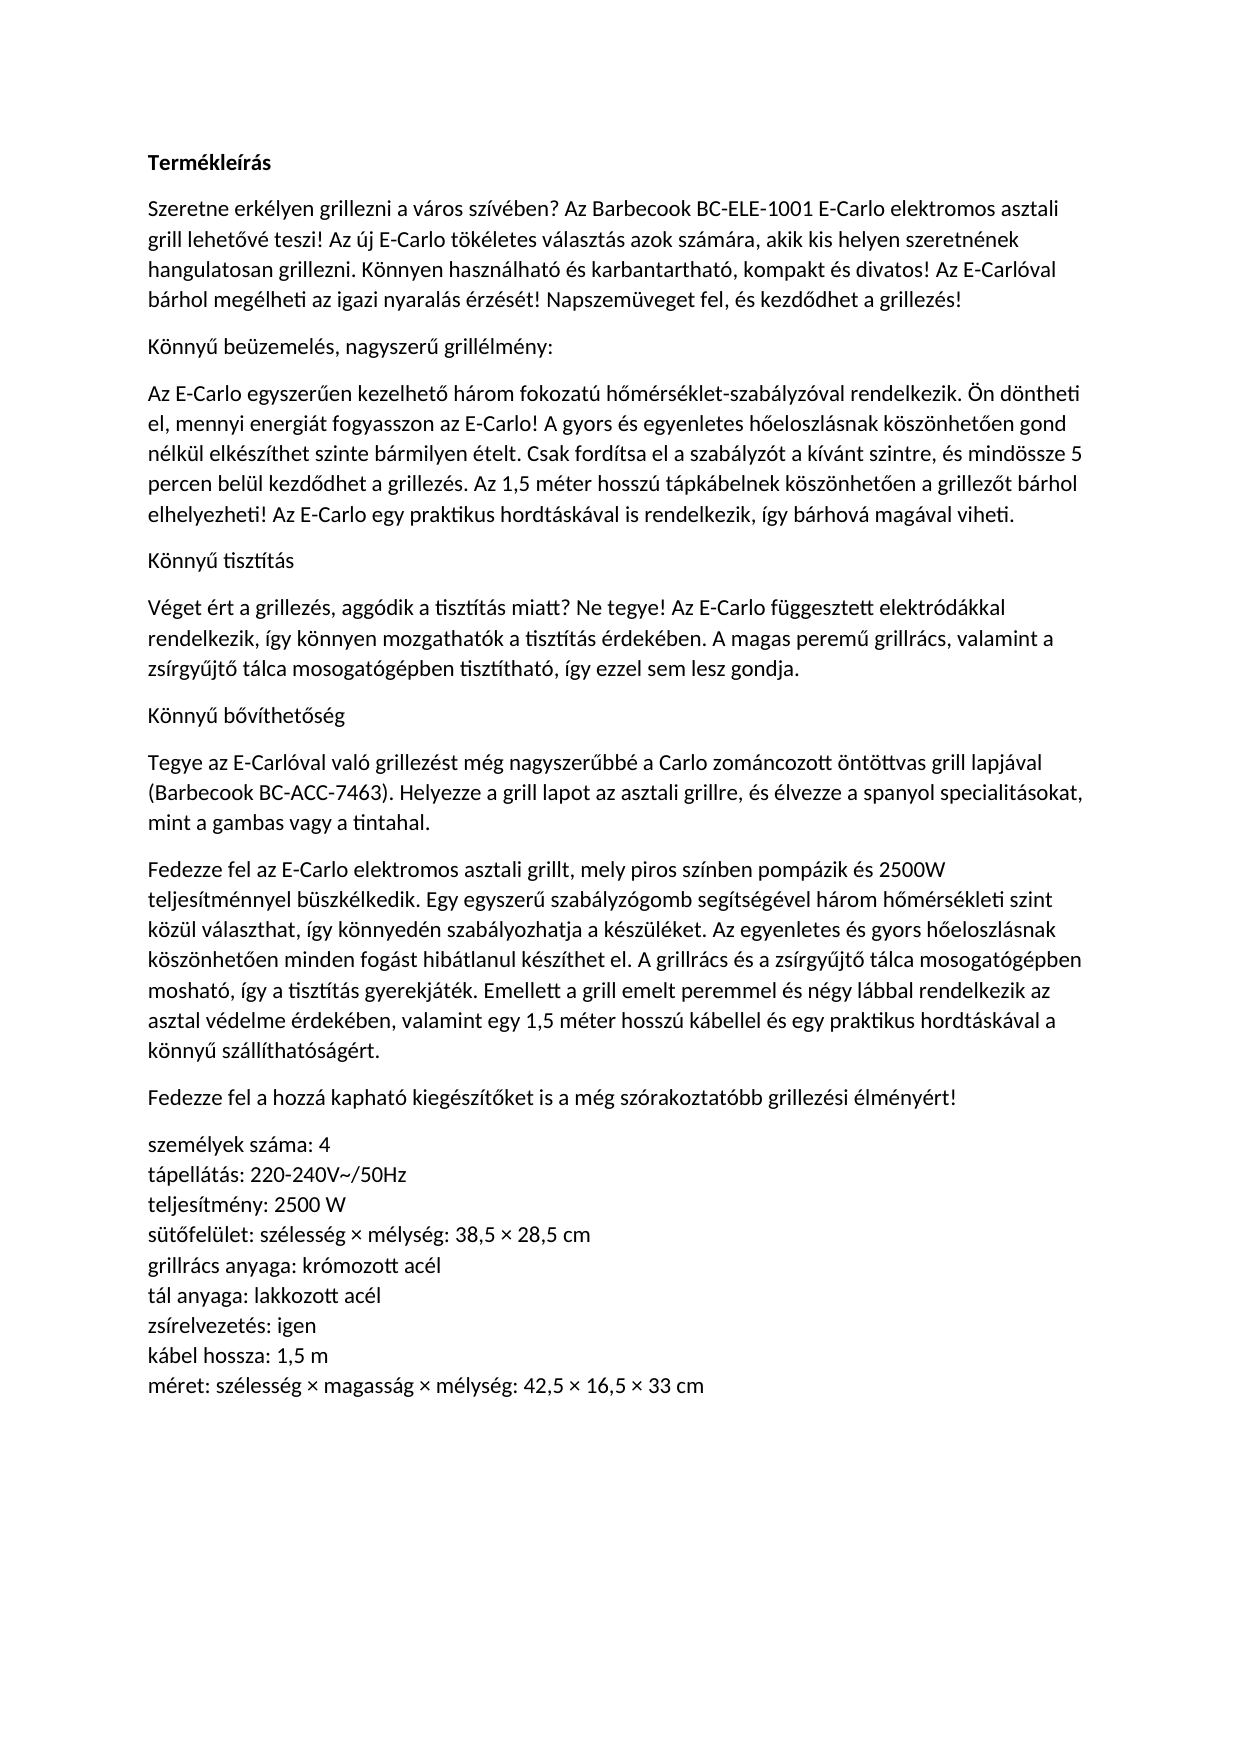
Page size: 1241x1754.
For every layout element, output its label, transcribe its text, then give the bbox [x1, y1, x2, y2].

text Termékleírás [148, 148, 1093, 176]
text Az E-Carlo egyszerűen kezelhető három fokozatú hőmérséklet-szabályzóval rendelkezik. Ön döntheti el, mennyi energiát fogyasszon az E-Carlo! A gyors és egyenletes hőeloszlásnak köszönhetően gond nélkül elkészíthet szinte bármilyen ételt. Csak fordítsa el a szabályzót a kívánt szintre, és mindössze 5 percen belül kezdődhet a grillezés. Az 1,5 méter hosszú tápkábelnek köszönhetően a grillezőt bárhol elhelyezheti! Az E-Carlo egy praktikus hordtáskával is rendelkezik, így bárhová magával viheti. [148, 379, 1093, 528]
text Könnyű beüzemelés, nagyszerű grillélmény: [148, 332, 1093, 360]
text Könnyű tisztítás [148, 547, 1093, 574]
text személyek száma: 4 tápellátás: 220-240V~/50Hz teljesítmény: 2500 W sütőfelület: szélesség × mélység: 38,5 × 28,5 cm grillrács anyaga: krómozott acél tál anyaga: lakkozott acél zsírelvezetés: igen kábel hossza: 1,5 m méret: szélesség × magasság × mélység: 42,5 × 16,5 × 33 cm [148, 1130, 1093, 1399]
text Fedezze fel az E-Carlo elektromos asztali grillt, mely piros színben pompázik és 2500W teljesítménnyel büszkélkedik. Egy egyszerű szabályzógomb segítségével három hőmérsékleti szint közül választhat, így könnyedén szabályozhatja a készüléket. Az egyenletes és gyors hőeloszlásnak köszönhetően minden fogást hibátlanul készíthet el. A grillrács és a zsírgyűjtő tálca mosogatógépben mosható, így a tisztítás gyerekjáték. Emellett a grill emelt peremmel és négy lábbal rendelkezik az asztal védelme érdekében, valamint egy 1,5 méter hosszú kábellel és egy praktikus hordtáskával a könnyű szállíthatóságért. [148, 855, 1093, 1064]
text Véget ért a grillezés, aggódik a tisztítás miatt? Ne tegye! Az E-Carlo függesztett elektródákkal rendelkezik, így könnyen mozgathatók a tisztítás érdekében. A magas peremű grillrács, valamint a zsírgyűjtő tálca mosogatógépben tisztítható, így ezzel sem lesz gondja. [148, 593, 1093, 682]
text Szeretne erkélyen grillezni a város szívében? Az Barbecook BC-ELE-1001 E-Carlo elektromos asztali grill lehetővé teszi! Az új E-Carlo tökéletes választás azok számára, akik kis helyen szeretnének hangulatosan grillezni. Könnyen használható és karbantartható, kompakt és divatos! Az E-Carlóval bárhol megélheti az igazi nyaralás érzését! Napszemüveget fel, és kezdődhet a grillezés! [148, 194, 1093, 313]
text Fedezze fel a hozzá kapható kiegészítőket is a még szórakoztatóbb grillezési élményért! [148, 1083, 1093, 1111]
text Tegye az E-Carlóval való grillezést még nagyszerűbbé a Carlo zománcozott öntöttvas grill lapjával (Barbecook BC-ACC-7463). Helyezze a grill lapot az asztali grillre, és élvezze a spanyol specialitásokat, mint a gambas vagy a tintahal. [148, 748, 1093, 836]
text Könnyű bővíthetőség [148, 701, 1093, 729]
